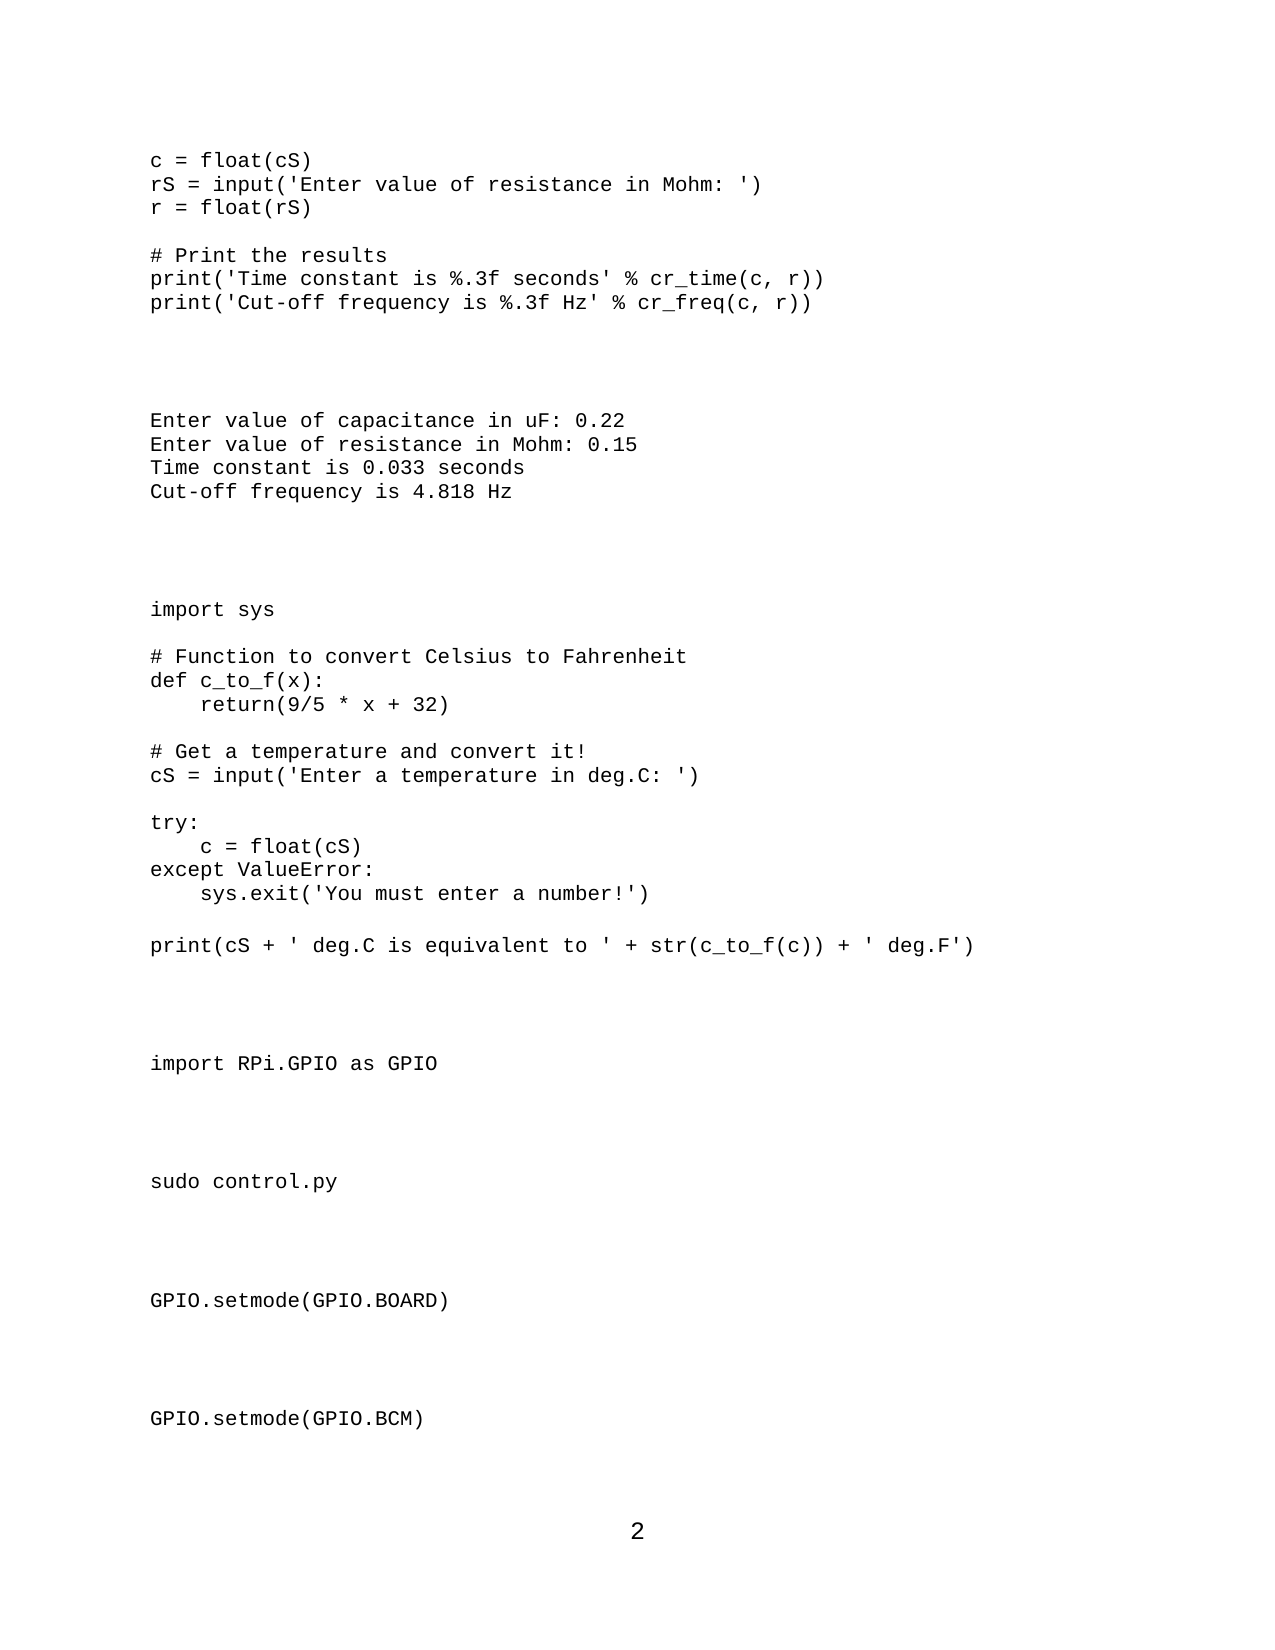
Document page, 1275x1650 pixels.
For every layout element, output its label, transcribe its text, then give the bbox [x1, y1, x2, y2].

text cS = input('Enter a temperature in deg.C: ') [150, 765, 1125, 788]
text import sys [150, 599, 1125, 623]
text print('Cut-off frequency is %.3f Hz' % cr_freq(c, r)) [150, 292, 1125, 316]
text print('Time constant is %.3f seconds' % cr_time(c, r)) [150, 268, 1125, 292]
text rS = input('Enter value of resistance in Mohm: ') [150, 174, 1125, 197]
text return(9/5 * x + 32) [150, 694, 1125, 717]
text GPIO.setmode(GPIO.BCM) [150, 1408, 1125, 1432]
text sudo control.py [150, 1171, 1125, 1195]
text try: [150, 812, 1125, 836]
text def c_to_f(x): [150, 670, 1125, 694]
text # Get a temperature and convert it! [150, 741, 1125, 765]
text print(cS + ' deg.C is equivalent to ' + str(c_to_f(c)) + ' deg.F') [150, 935, 1125, 959]
text # Function to convert Celsius to Fahrenheit [150, 647, 1125, 670]
text Enter value of capacitance in uF: 0.22 [150, 410, 1125, 434]
text # Print the results [150, 244, 1125, 268]
text import RPi.GPIO as GPIO [150, 1053, 1125, 1077]
text Time constant is 0.033 seconds [150, 457, 1125, 481]
text c = float(cS) [150, 836, 1125, 859]
text r = float(rS) [150, 197, 1125, 221]
text sys.exit('You must enter a number!') [150, 883, 1125, 907]
text except ValueError: [150, 859, 1125, 883]
text Enter value of resistance in Mohm: 0.15 [150, 434, 1125, 457]
text c = float(cS) [150, 150, 1125, 174]
text Cut-off frequency is 4.818 Hz [150, 481, 1125, 505]
text GPIO.setmode(GPIO.BOARD) [150, 1290, 1125, 1313]
